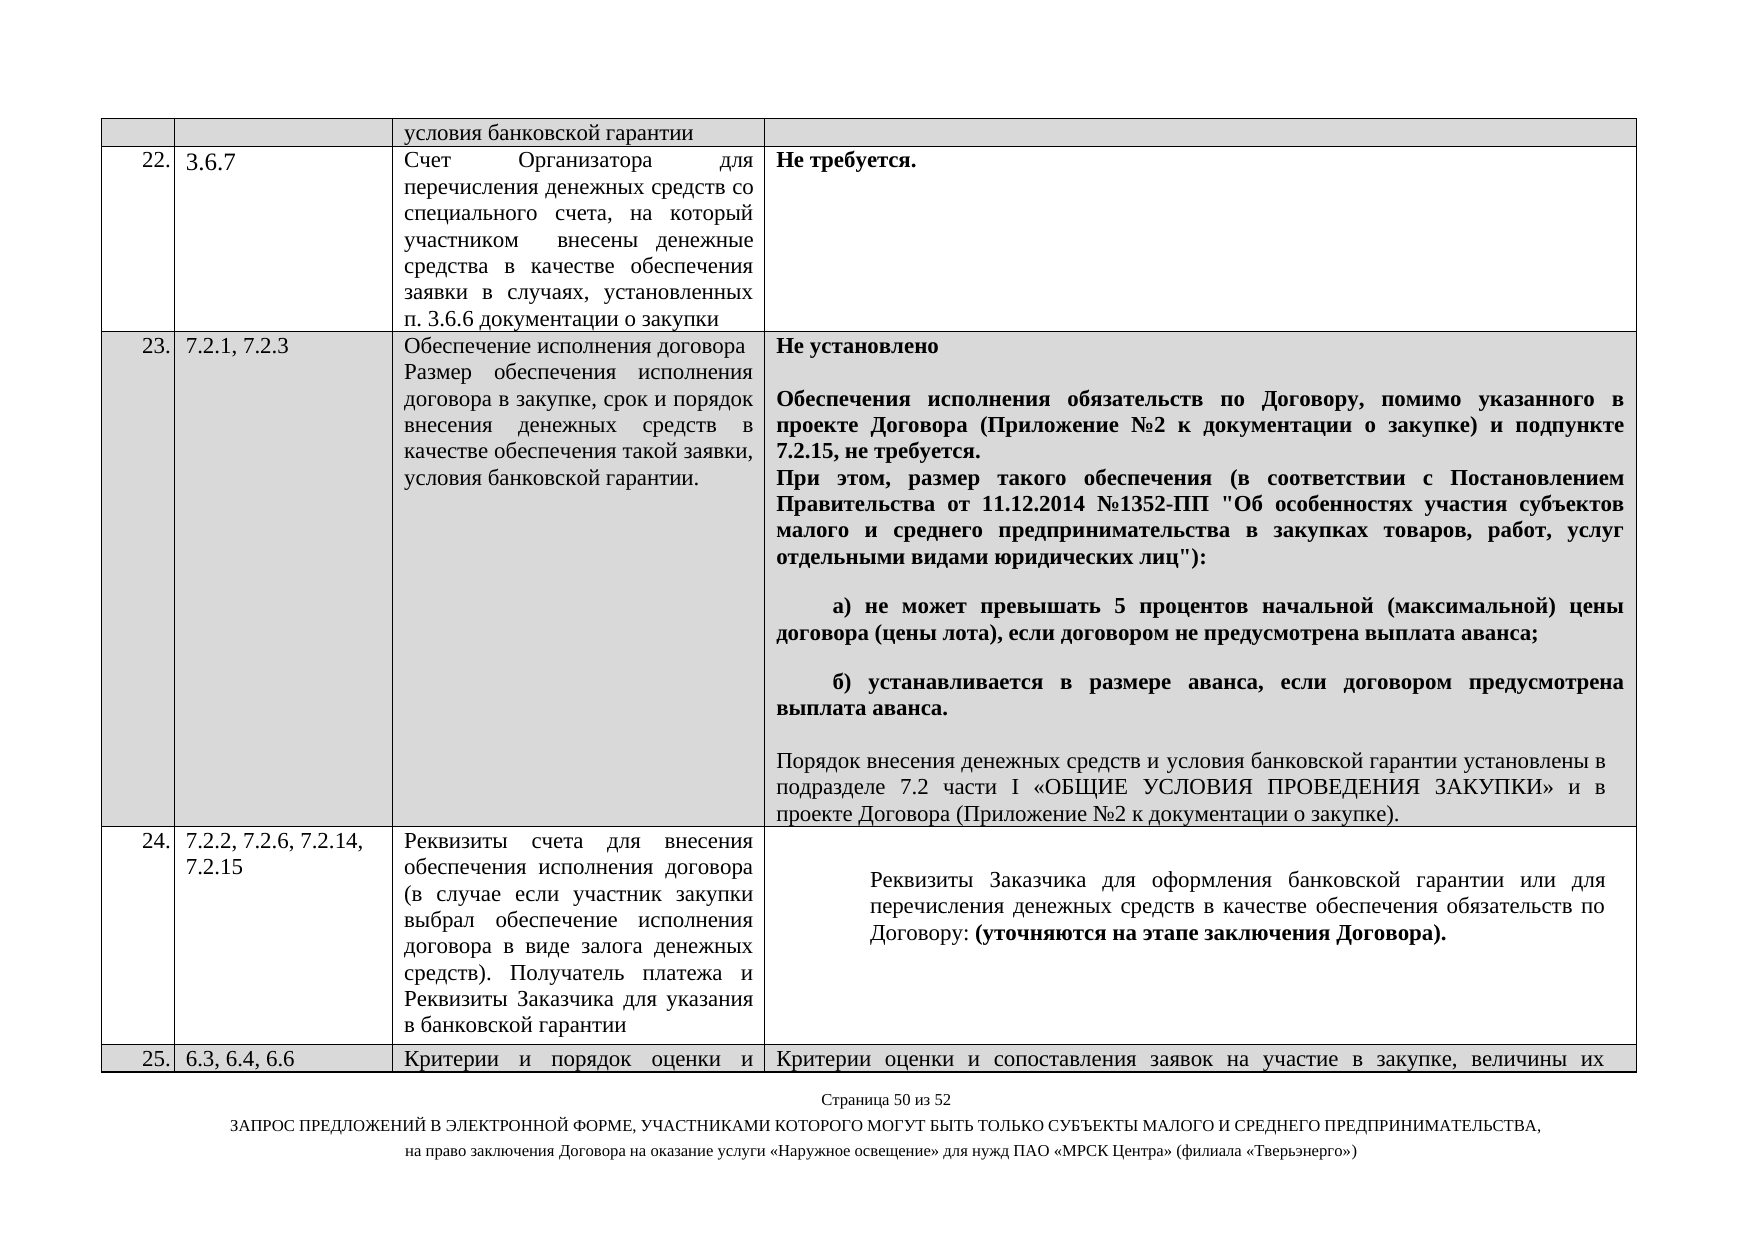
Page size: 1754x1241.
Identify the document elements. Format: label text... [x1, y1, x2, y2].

table_cell Реквизиты счета для внесения обеспечения исполнения договора (в случае если участник закупки выбрал обеспечение исполнения договора в виде залога денежных средств). Получатель платежа и Реквизиты Заказчика для указания в банковской гарантии [393, 827, 764, 1044]
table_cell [393, 1045, 764, 1071]
table_cell Реквизиты Заказчика для оформления банковской гарантии или для перечисления денежных средств в качестве обеспечения обязательств по Договору: (уточняются на этапе заключения Договора). [765, 827, 1636, 1044]
table_cell [102, 1045, 174, 1071]
table_cell [102, 827, 174, 1044]
table_cell 6.3, 6.4, 6.6 [175, 1045, 392, 1071]
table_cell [393, 119, 764, 146]
table_cell 7.2.2, 7.2.6, 7.2.14, 7.2.15 [175, 827, 392, 1044]
table_cell Не требуется. [765, 147, 1636, 331]
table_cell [765, 1045, 1636, 1071]
table_cell Не установлено. [765, 119, 1636, 146]
table_cell [102, 119, 174, 146]
table_cell 7.2.1, 7.2.3 [175, 332, 392, 826]
table_cell [102, 332, 174, 826]
table_cell Обеспечение исполнения договора Размер обеспечения исполнения договора в закупке, срок и порядок внесения денежных средств в качестве обеспечения такой заявки, условия банковской гарантии. [393, 332, 764, 826]
table_cell 3.6 [175, 119, 392, 146]
table_cell [102, 147, 174, 331]
table_cell Не установлено Обеспечения исполнения обязательств по Договору, помимо указанного в проекте Договора (Приложение №2 к документации о закупке) и подпункте 7.2.15, не требуется. При этом, размер такого обеспечения (в соответствии с Постановлением Правительства от 11.12.2014 №1352-ПП "Об особенностях участия субъектов малого и среднего предпринимательства в закупках товаров, работ, услуг отдельными видами юридических лиц"): а) не может превышать 5 процентов начальной (максимальной) цены договора (цены лота), если договором не предусмотрена выплата аванса; б) устанавливается в размере аванса, если договором предусмотрена выплата аванса. Порядок внесения денежных средств и условия банковской гарантии установлены в подразделе 7.2 части I «ОБЩИЕ УСЛОВИЯ ПРОВЕДЕНИЯ ЗАКУПКИ» и в проекте Договора (Приложение №2 к документации о закупке). [765, 332, 1636, 826]
table_cell 3.6.7 [175, 147, 392, 331]
table_cell Счет Организатора для перечисления денежных средств со специального счета, на который участником внесены денежные средства в качестве обеспечения заявки в случаях, установленных п. 3.6.6 документации о закупки [393, 147, 764, 331]
